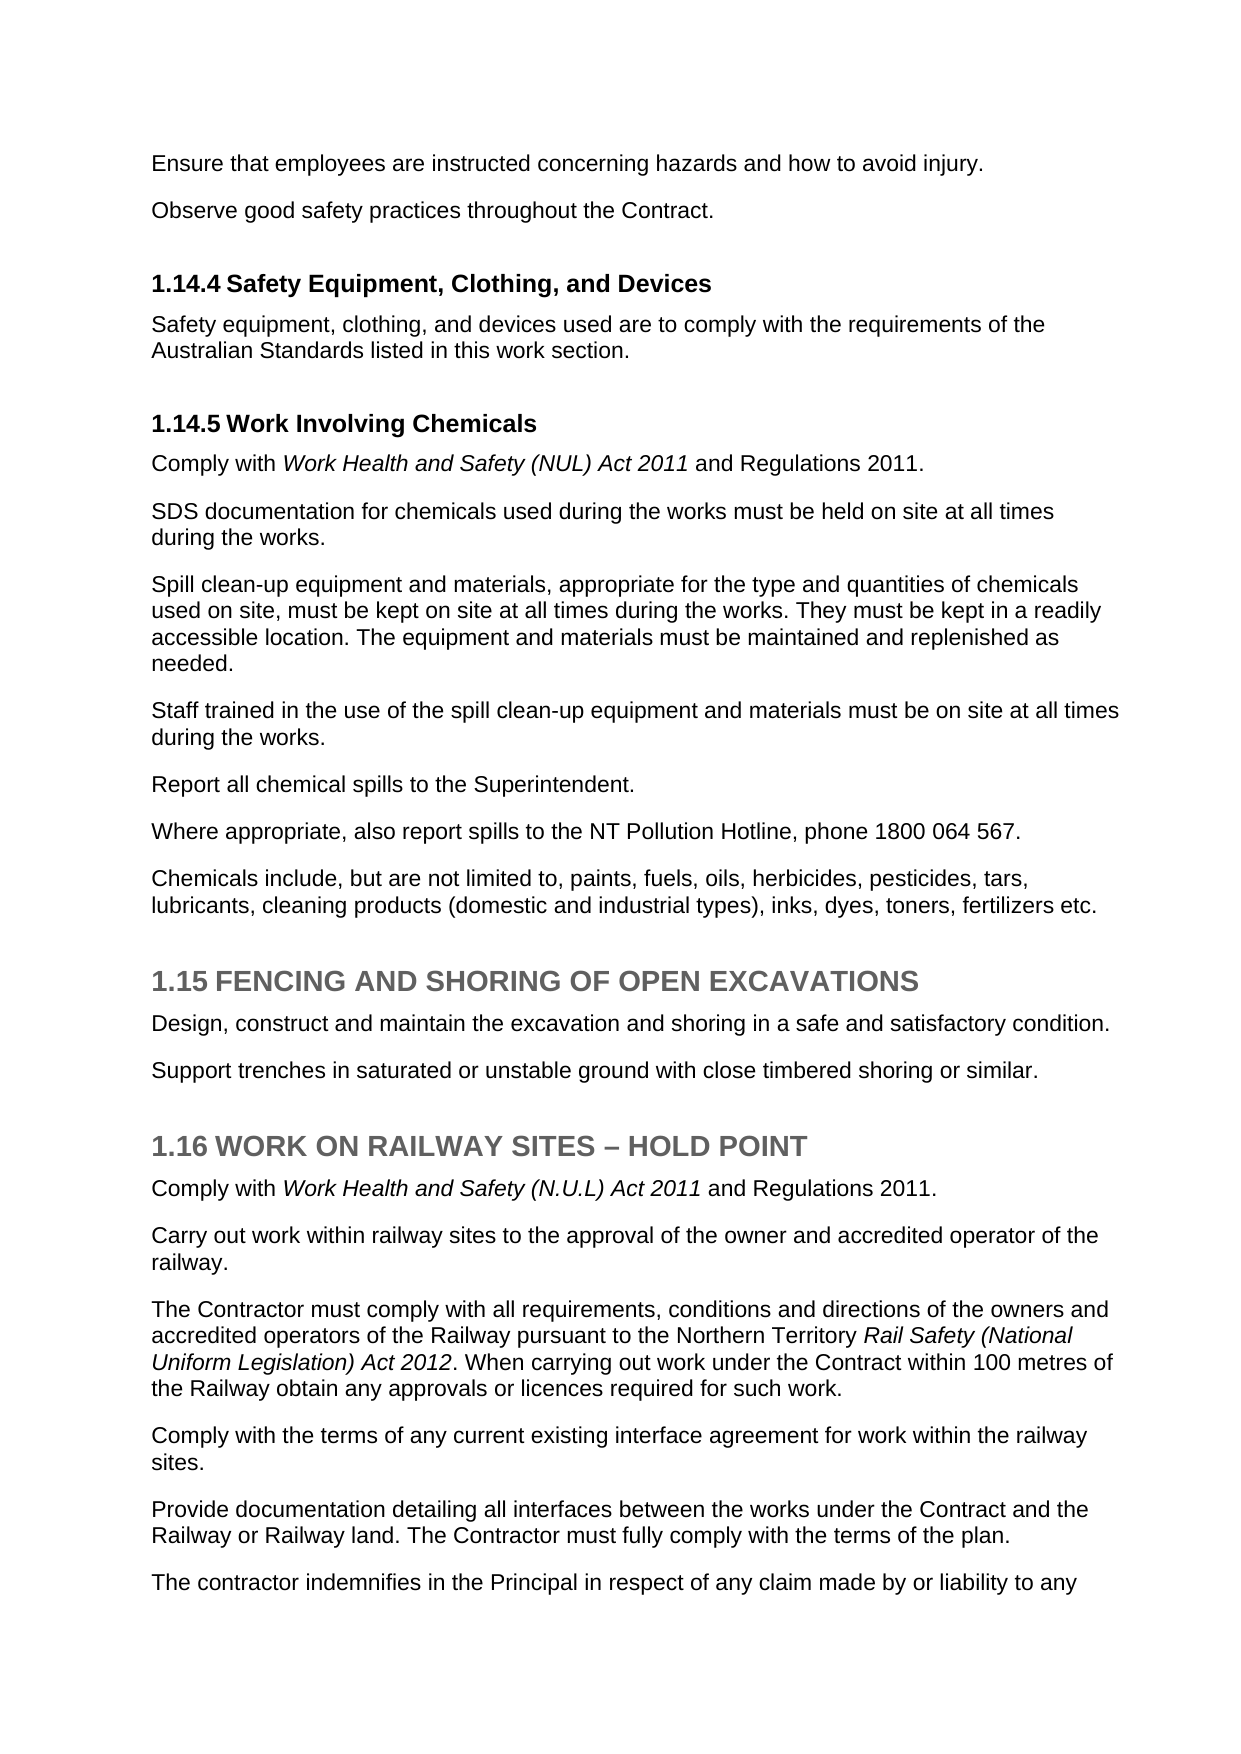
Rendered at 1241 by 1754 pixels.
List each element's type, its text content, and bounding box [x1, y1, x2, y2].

text Observe good safety practices throughout the Contract. [151, 197, 1120, 223]
text Report all chemical spills to the Superintendent. [151, 771, 1120, 797]
text Provide documentation detailing all interfaces between the works under the Contract and the Railway or Railway land. The Contractor must fully comply with the terms of the plan. [151, 1496, 1120, 1548]
text Spill clean-up equipment and materials, appropriate for the type and quantities of chemicals used on site, must be kept on site at all times during the works. They must be kept in a readily accessible location. The equipment and materials must be maintained and replenished as needed. [151, 571, 1120, 677]
text Where appropriate, also report spills to the NT Pollution Hotline, phone 1800 064 567. [151, 818, 1120, 844]
text The Contractor must comply with all requirements, conditions and directions of the owners and accredited operators of the Railway pursuant to the Northern Territory Rail Safety (National Uniform Legislation) Act 2012. When carrying out work under the Contract within 100 metres of the Railway obtain any approvals or licences required for such work. [151, 1296, 1120, 1401]
text Comply with the terms of any current existing interface agreement for work within the railway sites. [151, 1422, 1120, 1475]
text Comply with Work Health and Safety (N.U.L) Act 2011 and Regulations 2011. [151, 1175, 1120, 1202]
subtitle Work On Railway Sites – hold point [151, 1129, 1120, 1163]
text Ensure that employees are instructed concerning hazards and how to avoid injury. [151, 150, 1120, 176]
subtitle Work Involving Chemicals [151, 409, 1120, 438]
text Safety equipment, clothing, and devices used are to comply with the requirements of the Australian Standards listed in this work section. [151, 311, 1120, 363]
text Chemicals include, but are not limited to, paints, fuels, oils, herbicides, pesticides, tars, lubricants, cleaning products (domestic and industrial types), inks, dyes, toners, fertilizers etc. [151, 865, 1120, 918]
text Staff trained in the use of the spill clean-up equipment and materials must be on site at all times during the works. [151, 697, 1120, 750]
text Support trenches in saturated or unstable ground with close timbered shoring or similar. [151, 1057, 1120, 1083]
subtitle Safety Equipment, Clothing, and Devices [151, 269, 1120, 298]
text Design, construct and maintain the excavation and shoring in a safe and satisfactory condition. [151, 1010, 1120, 1036]
text Carry out work within railway sites to the approval of the owner and accredited operator of the railway. [151, 1222, 1120, 1275]
subtitle Fencing And Shoring Of Open Excavations [151, 964, 1120, 997]
text SDS documentation for chemicals used during the works must be held on site at all times during the works. [151, 498, 1120, 550]
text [151, 1569, 1120, 1596]
text Comply with Work Health and Safety (NUL) Act 2011 and Regulations 2011. [151, 450, 1120, 477]
